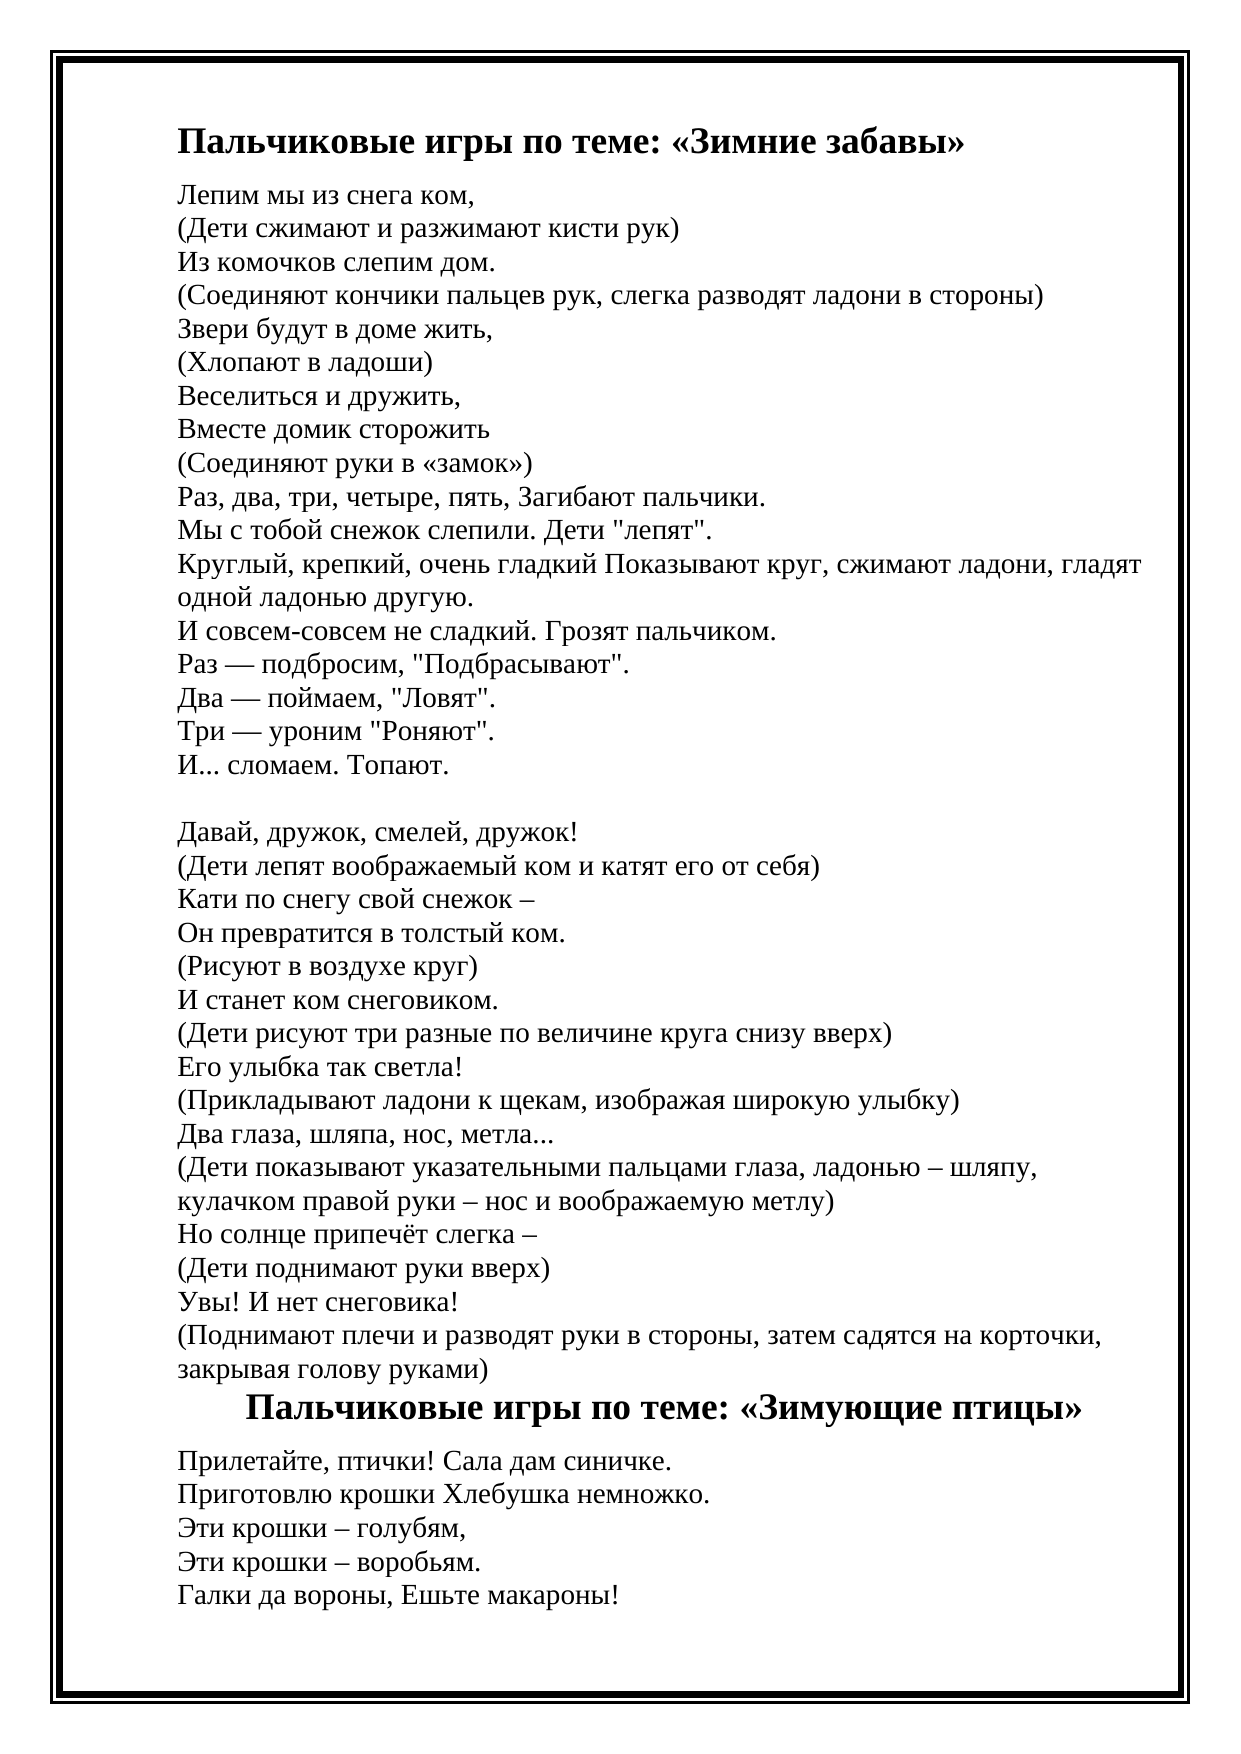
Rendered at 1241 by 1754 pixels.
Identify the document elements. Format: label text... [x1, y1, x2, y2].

text Пальчиковые игры по теме: «Зимующие птицы» [177, 1384, 1152, 1427]
text Лепим мы из снега ком, (Дети сжимают и разжимают кисти рук) Из комочков слепим дом. (Соединяют кончики пальцев рук, слегка разводят ладони в стороны) Звери будут в доме жить, (Хлопают в ладоши) Веселиться и дружить, Вместе домик сторожить (Соединяют руки в «замок») Раз, два, три, четыре, пять, Загибают пальчики. Мы с тобой снежок слепили. Дети "лепят". Круглый, крепкий, очень гладкий Показывают круг, сжимают ладони, гладят одной ладонью другую. И совсем-совсем не сладкий. Грозят пальчиком. Раз — подбросим, "Подбрасывают". Два — поймаем, "Ловят". Три — уроним "Роняют". И... сломаем. Топают. Давай, дружок, смелей, дружок! (Дети лепят воображаемый ком и катят его от себя) Кати по снегу свой снежок – Он превратится в толстый ком. (Рисуют в воздухе круг) И станет ком снеговиком. (Дети рисуют три разные по величине круга снизу вверх) Его улыбка так светла! (Прикладывают ладони к щекам, изображая широкую улыбку) Два глаза, шляпа, нос, метла... (Дети показывают указательными пальцами глаза, ладонью – шляпу, кулачком правой руки – нос и воображаемую метлу) Но солнце припечёт слегка – (Дети поднимают руки вверх) Увы! И нет снеговика! (Поднимают плечи и разводят руки в стороны, затем садятся на корточки, закрывая голову руками) [177, 177, 1152, 1384]
text Пальчиковые игры по теме: «Зимние забавы» [177, 118, 1152, 161]
